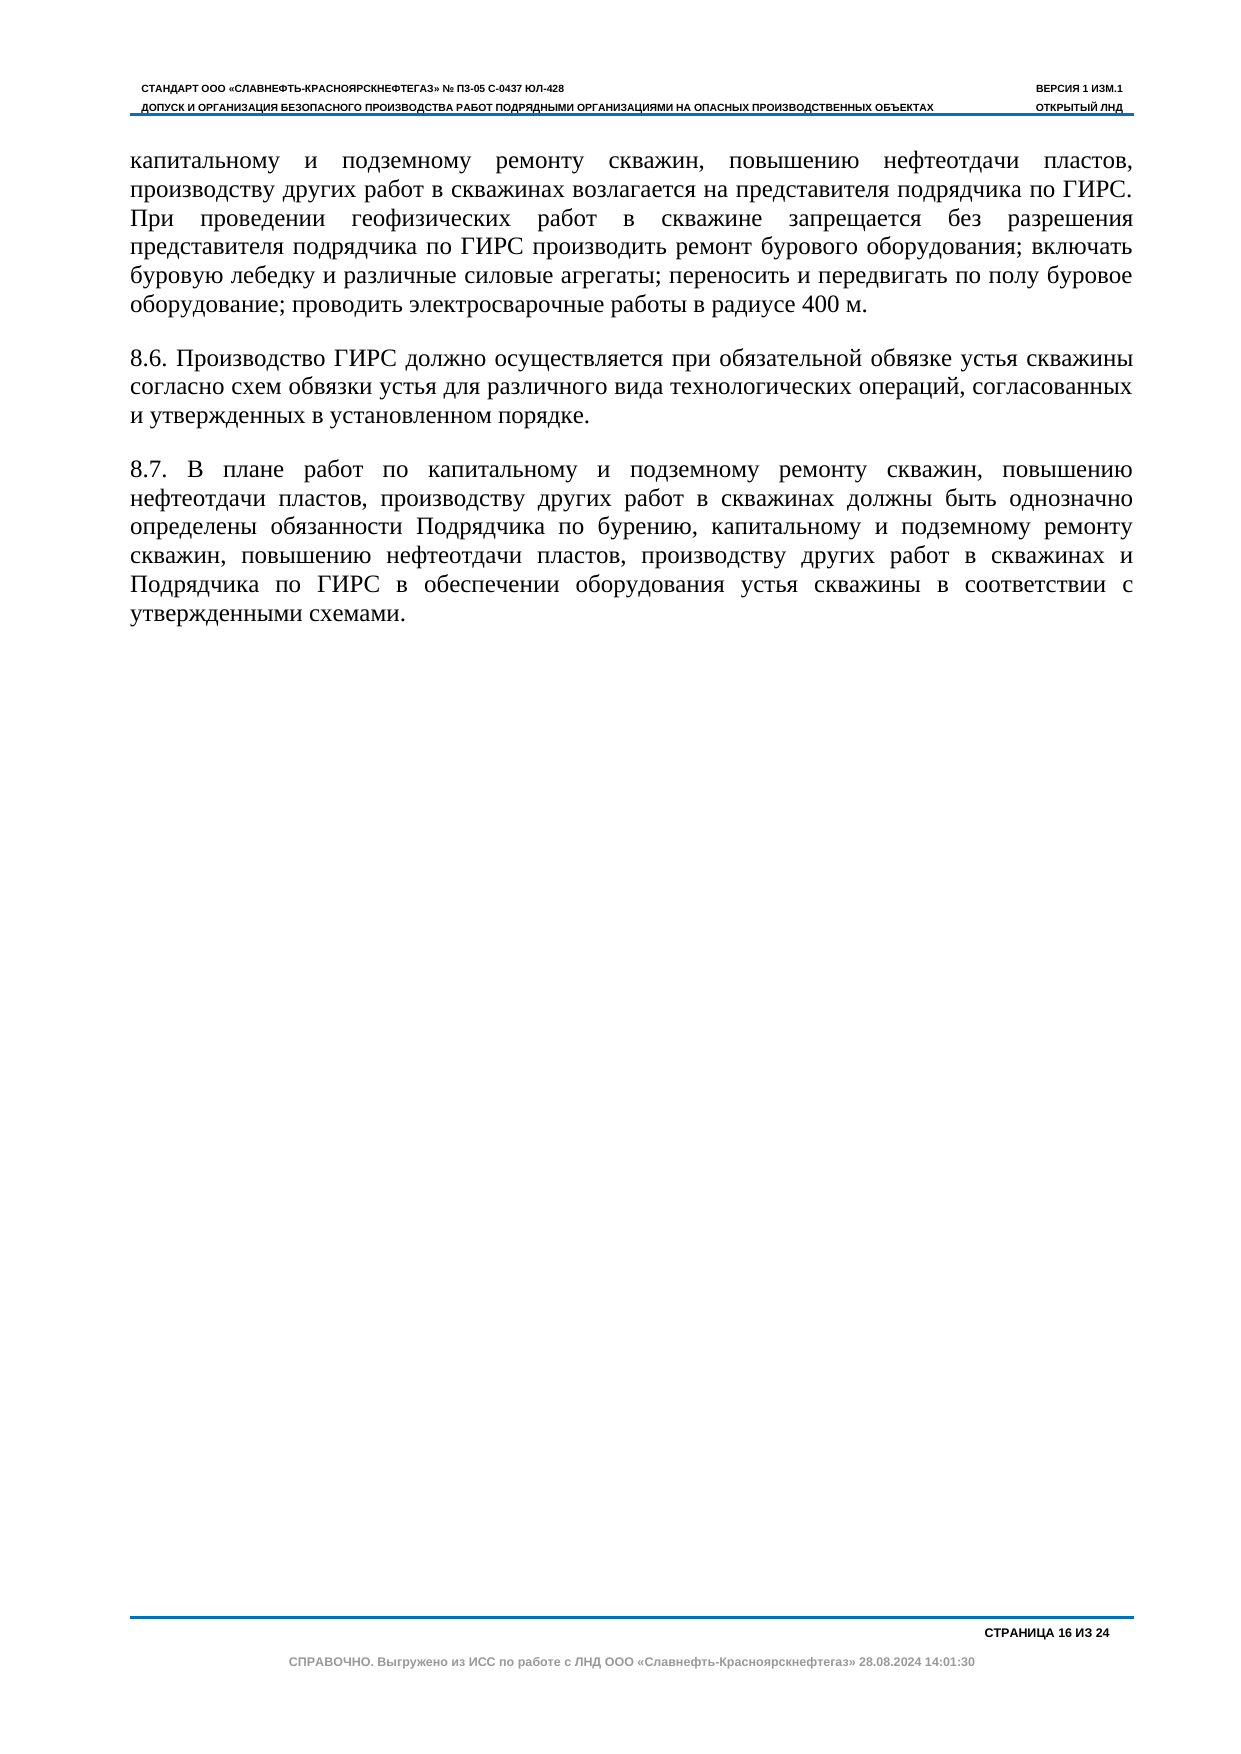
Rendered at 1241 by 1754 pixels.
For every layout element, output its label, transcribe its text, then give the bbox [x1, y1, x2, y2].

text 8.6. Производство ГИРС должно осуществляется при обязательной обвязке устья скважины согласно схем обвязки устья для различного вида технологических операций, согласованных и утвержденных в установленном порядке. [130, 343, 1134, 429]
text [130, 145, 1134, 318]
text 8.7. В плане работ по капитальному и подземному ремонту скважин, повышению нефтеотдачи пластов, производству других работ в скважинах должны быть однозначно определены обязанности Подрядчика по бурению, капитальному и подземному ремонту скважин, повышению нефтеотдачи пластов, производству других работ в скважинах и Подрядчика по ГИРС в обеспечении оборудования устья скважины в соответствии с утвержденными схемами. [130, 454, 1134, 626]
